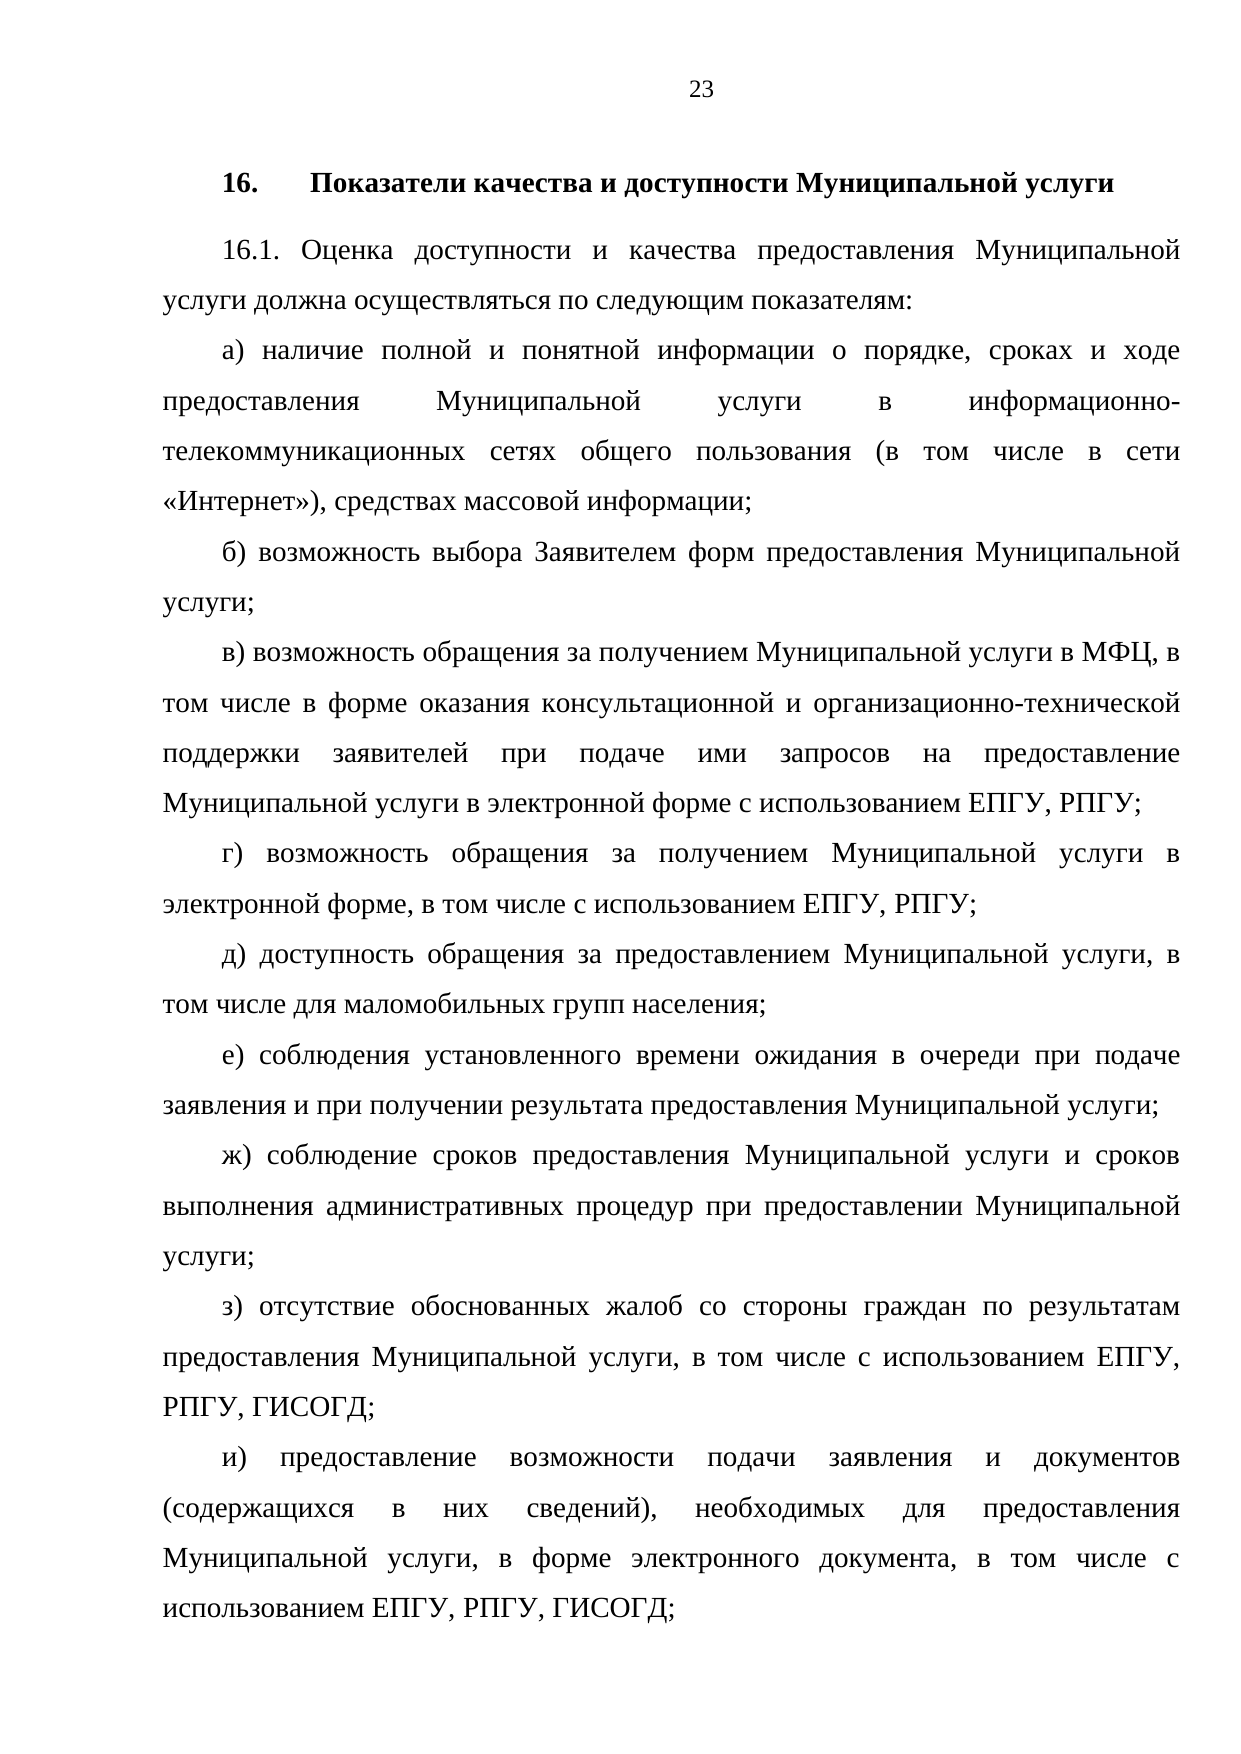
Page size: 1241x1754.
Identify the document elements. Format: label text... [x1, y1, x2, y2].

text ж) соблюдение сроков предоставления Муниципальной услуги и сроков выполнения административных процедур при предоставлении Муниципальной услуги; [162, 1137, 1181, 1272]
text з) отсутствие обоснованных жалоб со стороны граждан по результатам предоставления Муниципальной услуги, в том числе с использованием ЕПГУ, РПГУ, ГИСОГД; [162, 1288, 1181, 1423]
text г) возможность обращения за получением Муниципальной услуги в электронной форме, в том числе с использованием ЕПГУ, РПГУ; [162, 836, 1181, 919]
text а) наличие полной и понятной информации о порядке, сроках и ходе предоставления Муниципальной услуги в информационно-телекоммуникационных сетях общего пользования (в том числе в сети «Интернет»), средствах массовой информации; [162, 332, 1181, 517]
text и) предоставление возможности подачи заявления и документов (содержащихся в них сведений), необходимых для предоставления Муниципальной услуги, в форме электронного документа, в том числе с использованием ЕПГУ, РПГУ, ГИСОГД; [162, 1439, 1181, 1624]
text 16.1. Оценка доступности и качества предоставления Муниципальной услуги должна осуществляться по следующим показателям: [162, 232, 1181, 316]
text б) возможность выбора Заявителем форм предоставления Муниципальной услуги; [162, 534, 1181, 618]
list Показатели качества и доступности Муниципальной услуги [162, 165, 1181, 198]
text д) доступность обращения за предоставлением Муниципальной услуги, в том числе для маломобильных групп населения; [162, 936, 1181, 1020]
text е) соблюдения установленного времени ожидания в очереди при подаче заявления и при получении результата предоставления Муниципальной услуги; [162, 1037, 1181, 1121]
text в) возможность обращения за получением Муниципальной услуги в МФЦ, в том числе в форме оказания консультационной и организационно-технической поддержки заявителей при подаче ими запросов на предоставление Муниципальной услуги в электронной форме с использованием ЕПГУ, РПГУ; [162, 634, 1181, 819]
